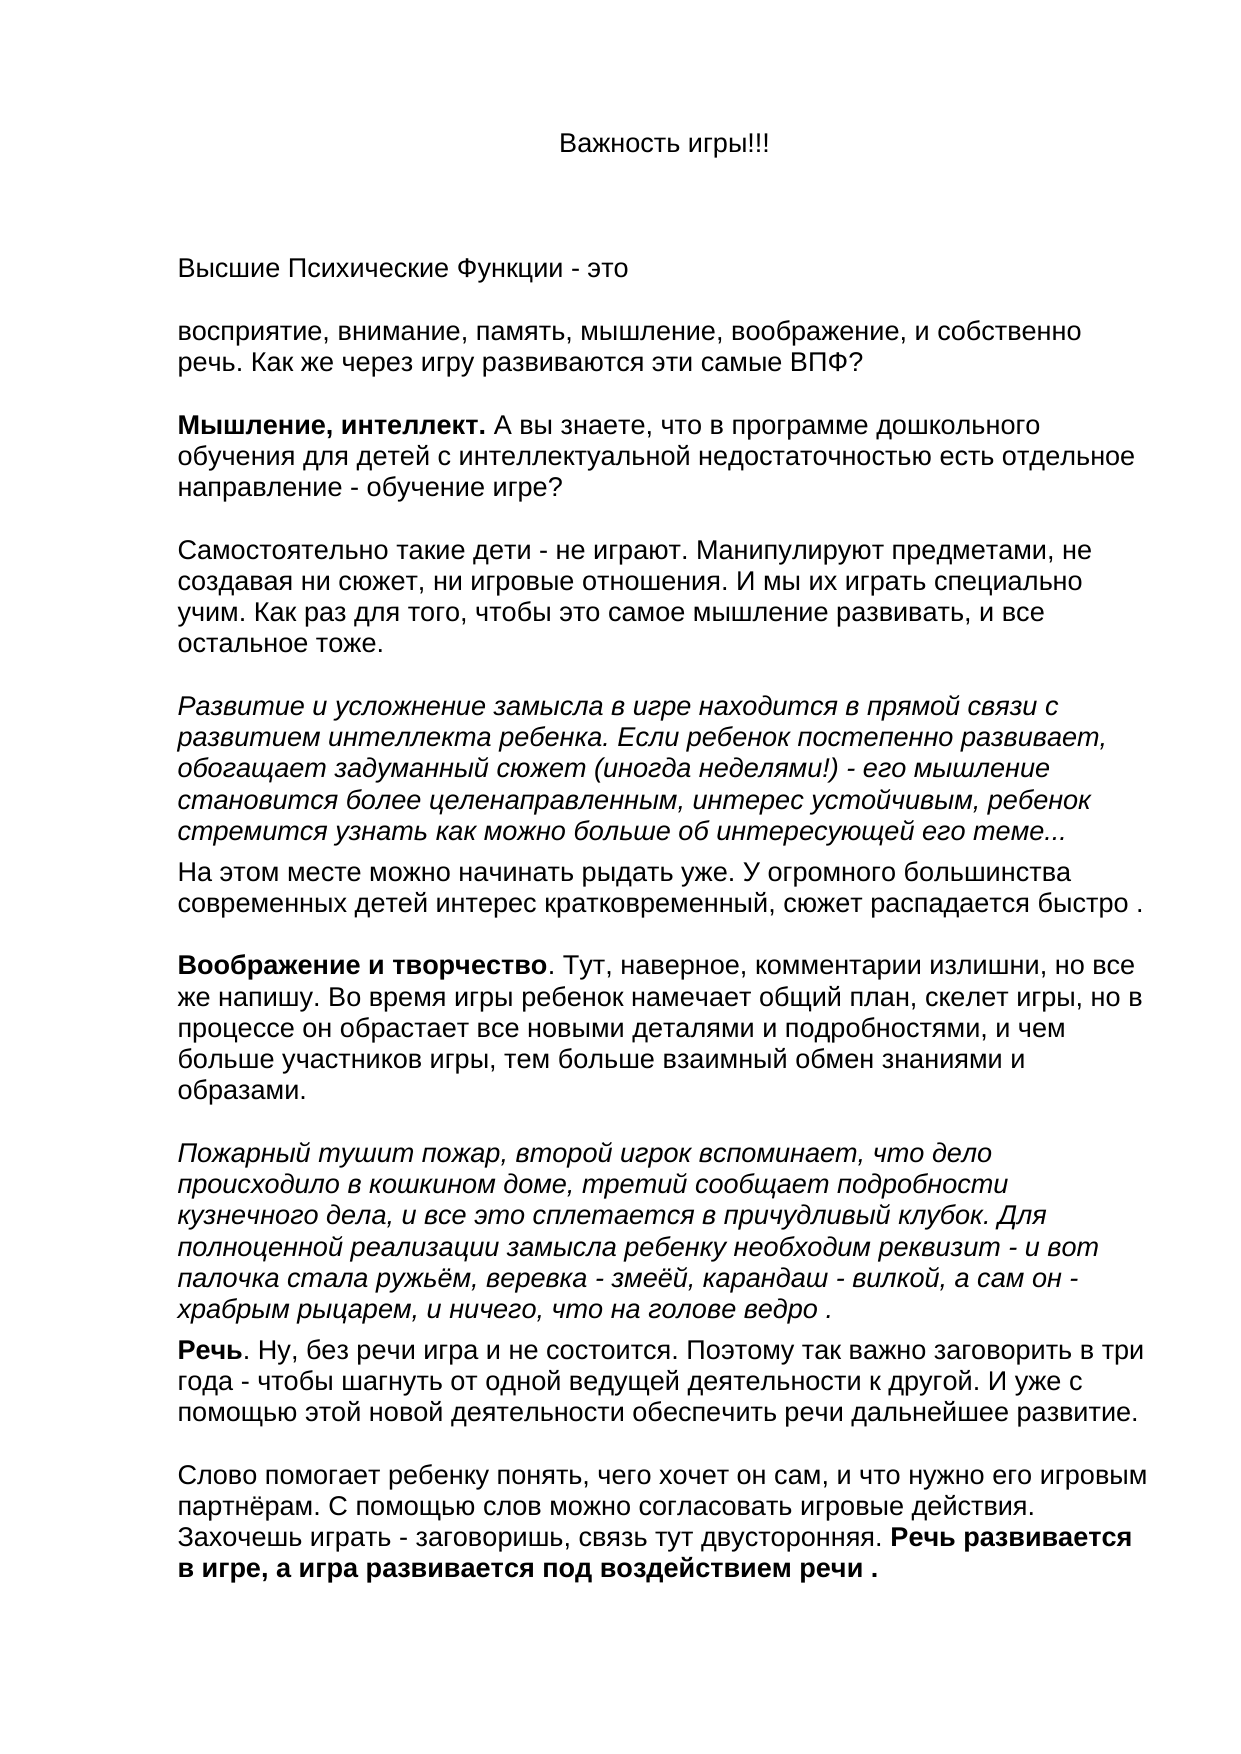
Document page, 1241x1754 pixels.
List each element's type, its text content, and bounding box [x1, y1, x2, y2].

text Мышление, интеллект. А вы знаете, что в программе дошкольного обучения для детей с интеллектуальной недостаточностью есть отдельное направление - обучение игре? [177, 409, 1152, 502]
text Самостоятельно такие дети - не играют. Манипулируют предметами, не создавая ни сюжет, ни игровые отношения. И мы их играть специально учим. Как раз для того, чтобы это самое мышление развивать, и все остальное тоже. [177, 534, 1152, 659]
text восприятие, внимание, память, мышление, воображение, и собственно речь. Как же через игру развиваются эти самые ВПФ? [177, 315, 1152, 377]
text Важность игры!!! [177, 127, 1152, 159]
text Пожарный тушит пожар, второй игрок вспоминает, что дело происходило в кошкином доме, третий сообщает подробности кузнечного дела, и все это сплетается в причудливый клубок. Для полноценной реализации замысла ребенку необходим реквизит - и вот палочка стала ружьём, веревка - змеёй, карандаш - вилкой, а сам он - храбрым рыцарем, и ничего, что на голове ведро . [177, 1137, 1152, 1324]
text Развитие и усложнение замысла в игре находится в прямой связи с развитием интеллекта ребенка. Если ребенок постепенно развивает, обогащает задуманный сюжет (иногда неделями!) - его мышление становится более целенаправленным, интерес устойчивым, ребенок стремится узнать как можно больше об интересующей его теме... [177, 690, 1152, 846]
text Воображение и творчество. Тут, наверное, комментарии излишни, но все же напишу. Во время игры ребенок намечает общий план, скелет игры, но в процессе он обрастает все новыми деталями и подробностями, и чем больше участников игры, тем больше взаимный обмен знаниями и образами. [177, 949, 1152, 1106]
text Слово помогает ребенку понять, чего хочет он сам, и что нужно его игровым партнёрам. С помощью слов можно согласовать игровые действия. Захочешь играть - заговоришь, связь тут двусторонняя. Речь развивается в игре, а игра развивается под воздействием речи . [177, 1459, 1152, 1584]
text Высшие Психические Функции - это [177, 252, 1152, 284]
text На этом месте можно начинать рыдать уже. У огромного большинства современных детей интерес кратковременный, сюжет распадается быстро . [177, 856, 1152, 918]
text Речь. Ну, без речи игра и не состоится. Поэтому так важно заговорить в три года - чтобы шагнуть от одной ведущей деятельности к другой. И уже с помощью этой новой деятельности обеспечить речи дальнейшее развитие. [177, 1334, 1152, 1427]
